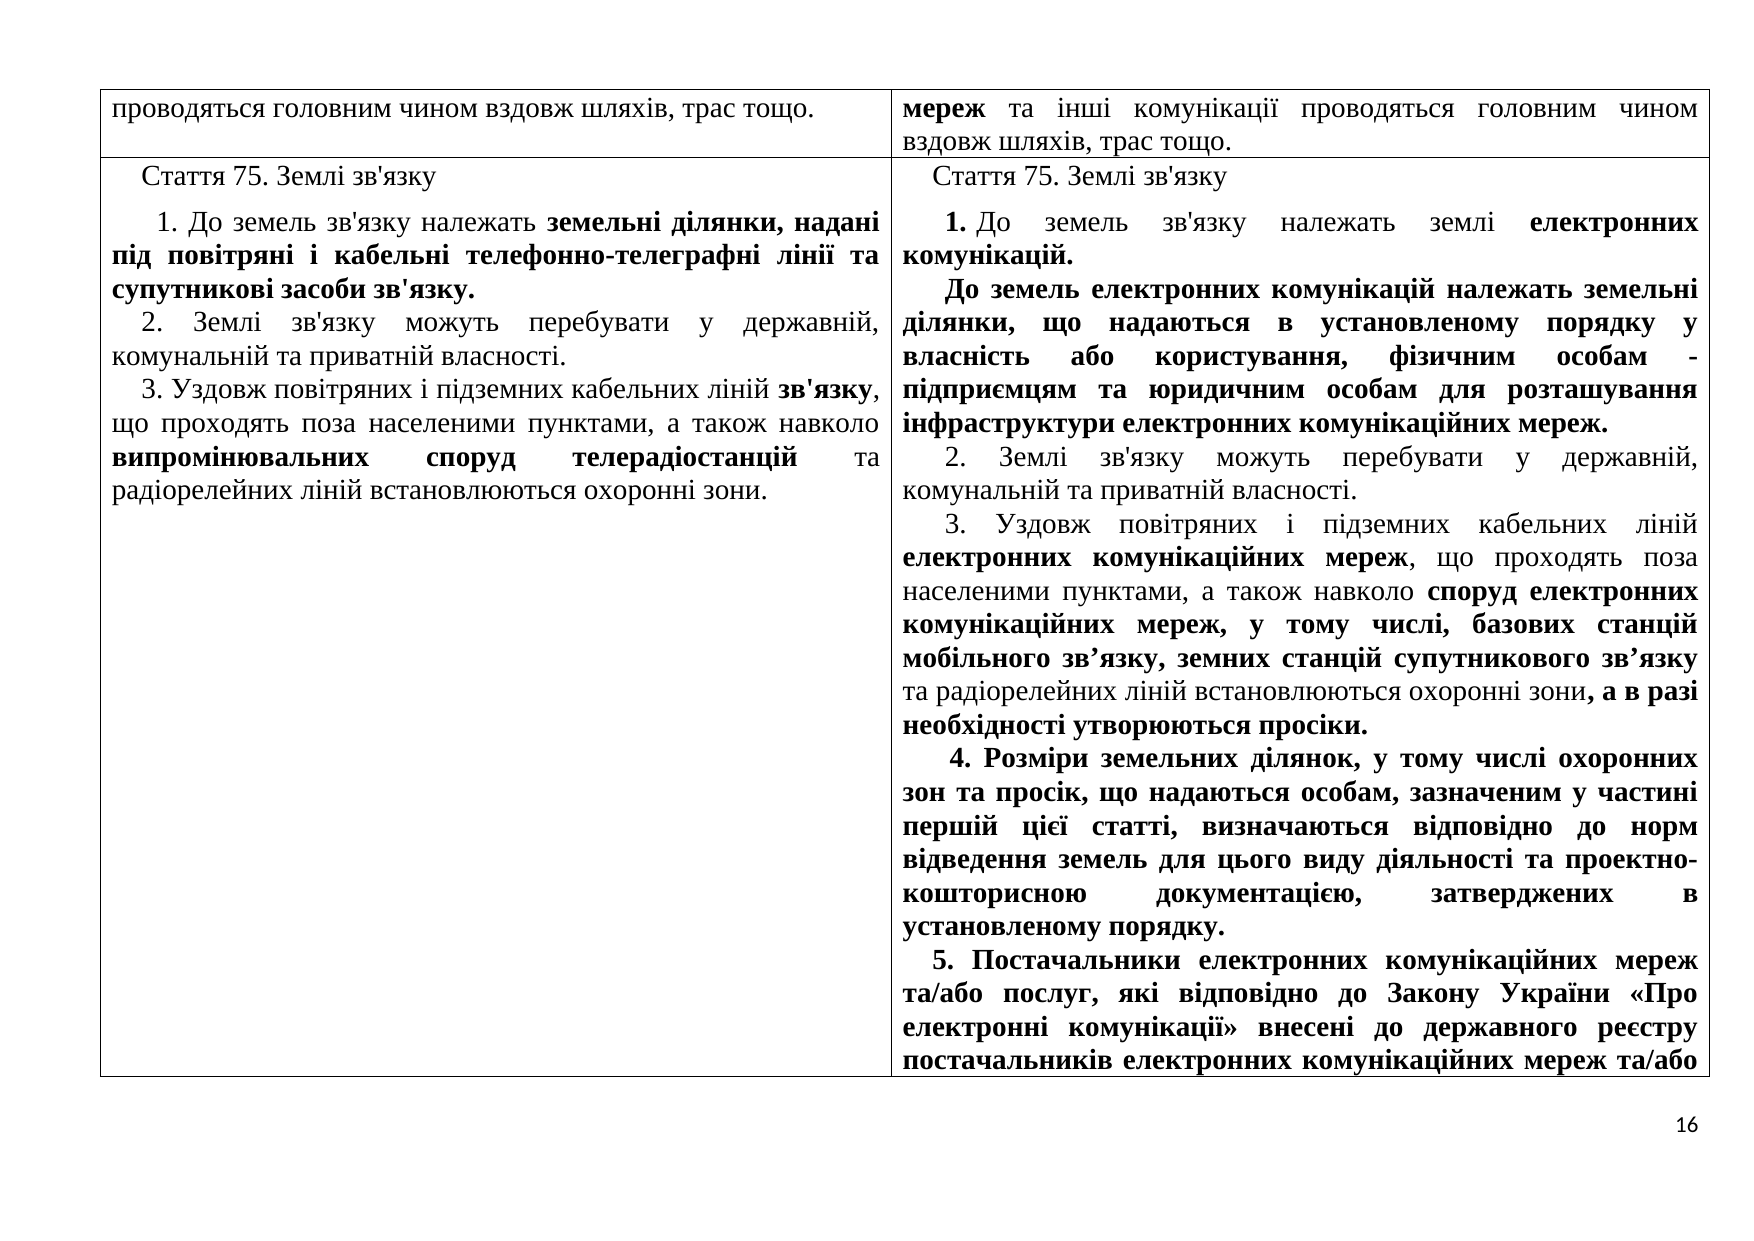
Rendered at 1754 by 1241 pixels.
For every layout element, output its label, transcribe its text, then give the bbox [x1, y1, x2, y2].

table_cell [892, 158, 1709, 1076]
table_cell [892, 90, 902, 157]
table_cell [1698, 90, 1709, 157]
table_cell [101, 158, 891, 1076]
